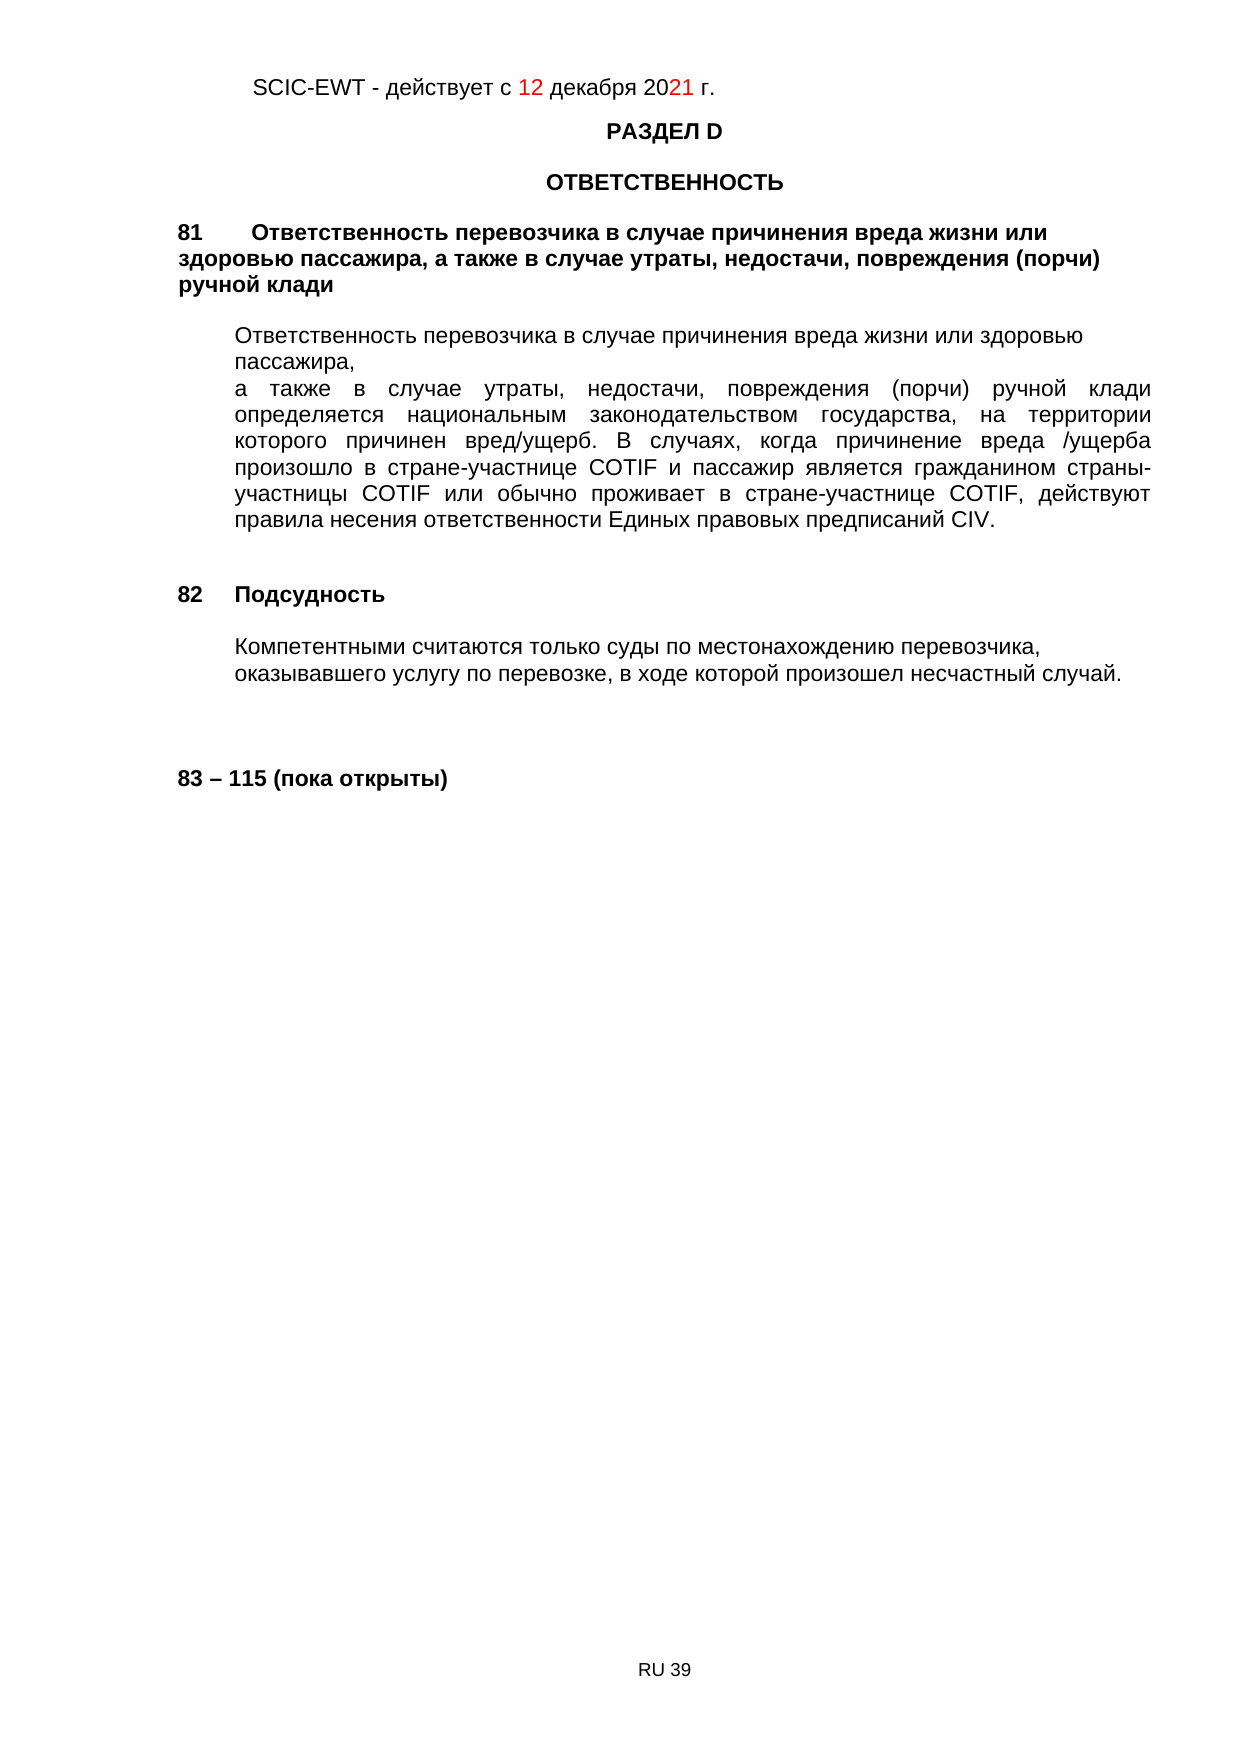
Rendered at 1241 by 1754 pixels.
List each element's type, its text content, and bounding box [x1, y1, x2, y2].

text РАЗДЕЛ D [177, 118, 1152, 144]
list Подсудность [177, 581, 1152, 607]
list – 115 (пока открыты) [177, 765, 1152, 791]
text а также в случае утраты, недостачи, повреждения (порчи) ручной клади определяется национальным законодательством государства, на территории которого причинен вред/ущерб. В случаях, когда причинение вреда /ущерба произошло в стране-участнице COTIF и пассажир является гражданином страны-участницы COTIF или обычно проживает в стране-участнице COTIF, действуют правила несения ответственности Единых правовых предписаний CIV. [234, 374, 1152, 533]
list Ответственность перевозчика в случае причинения вреда жизни или здоровью пассажира, а также в случае утраты, недостачи, повреждения (порчи) ручной клади [177, 219, 1152, 298]
text Ответственность перевозчика в случае причинения вреда жизни или здоровью пассажира, [234, 322, 1152, 374]
text Компетентными считаются только суды по местонахождению перевозчика, оказывавшего услугу по перевозке, в ходе которой произошел несчастный случай. [234, 633, 1139, 686]
text ОТВЕТСТВЕННОСТЬ [177, 168, 1152, 195]
